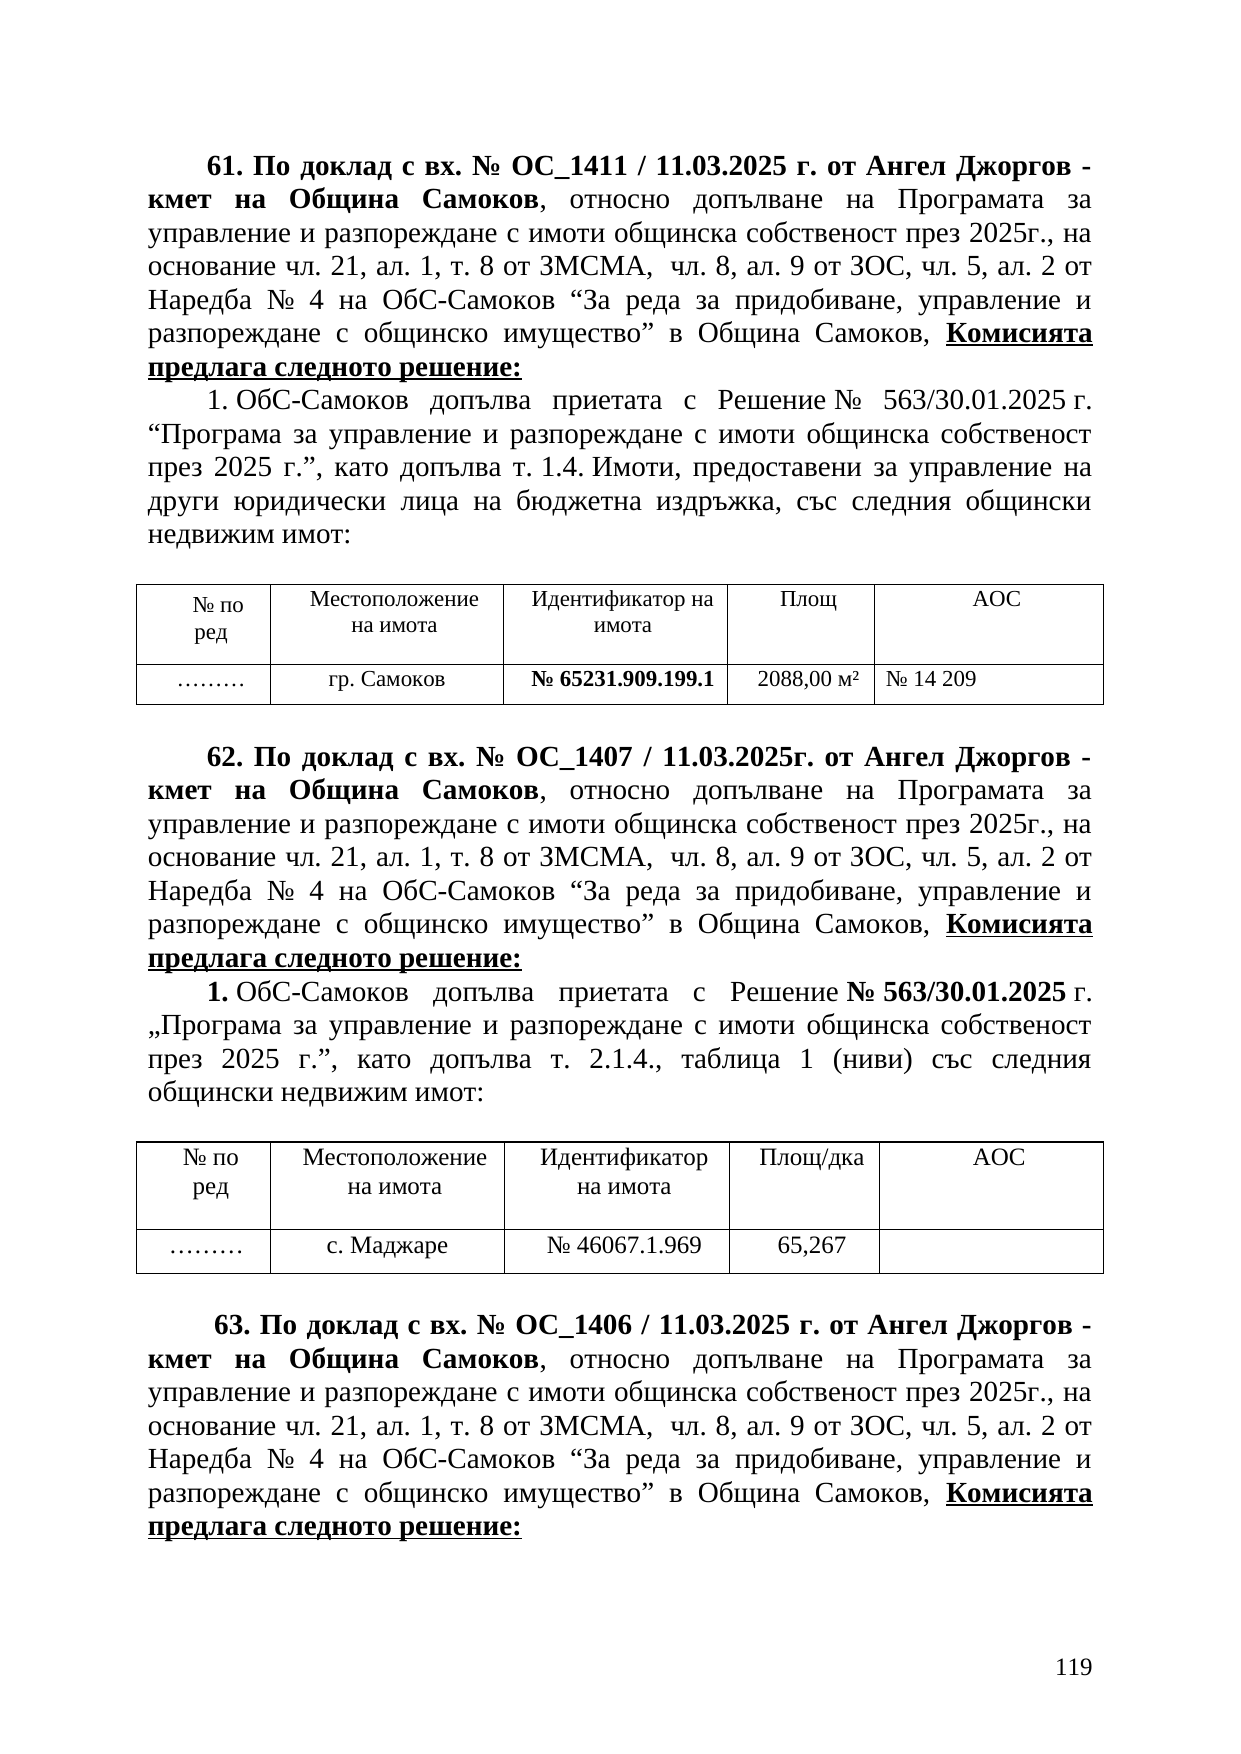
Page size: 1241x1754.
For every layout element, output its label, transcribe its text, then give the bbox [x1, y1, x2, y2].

table_cell № 46067.1.969 [505, 1230, 729, 1273]
text 1. ОбС-Самоков допълва приетата с Решение № 563/30.01.2025 г. „Програма за управление и разпореждане с имоти общинска собственост през 2025 г.”, като допълва т. 2.1.4., таблица 1 (ниви) със следния общински недвижим имот: [148, 974, 1093, 1108]
table_header АОС [875, 585, 1103, 664]
table_header Площ [728, 585, 874, 664]
table_header № по ред [137, 1143, 270, 1229]
table_header Идентификатор на имота [504, 585, 727, 664]
table_header АОС [880, 1143, 1103, 1229]
table_cell [880, 1230, 1103, 1273]
table_cell 2088,00 м² [728, 665, 874, 704]
table_header Площ/дка [730, 1143, 879, 1229]
table_cell с. Маджаре [271, 1230, 504, 1273]
table_header Идентификатор на имота [505, 1143, 729, 1229]
table_header Местоположение на имота [271, 1143, 504, 1229]
table_cell гр. Самоков [271, 665, 503, 704]
text 61. По доклад с вх. № ОС_1411 / 11.03.2025 г. от Ангел Джоргов - кмет на Община Самоков, относно допълване на Програмата за управление и разпореждане с имоти общинска собственост през 2025г., на основание чл. 21, ал. 1, т. 8 от ЗМСМА, чл. 8, ал. 9 от ЗОС, чл. 5, ал. 2 от Наредба № 4 на ОбС-Самоков “За реда за придобиване, управление и разпореждане с общинско имущество” в Община Самоков, Комисията предлага следното решение: [148, 148, 1093, 382]
table_cell 65,267 [730, 1230, 879, 1273]
table_header № по ред [137, 585, 270, 664]
table_cell № 65231.909.199.1 [504, 665, 727, 704]
table_cell ……… [137, 665, 270, 704]
text 63. По доклад с вх. № ОС_1406 / 11.03.2025 г. от Ангел Джоргов - кмет на Община Самоков, относно допълване на Програмата за управление и разпореждане с имоти общинска собственост през 2025г., на основание чл. 21, ал. 1, т. 8 от ЗМСМА, чл. 8, ал. 9 от ЗОС, чл. 5, ал. 2 от Наредба № 4 на ОбС-Самоков “За реда за придобиване, управление и разпореждане с общинско имущество” в Община Самоков, Комисията предлага следното решение: [148, 1307, 1093, 1542]
table_header Местоположение на имота [271, 585, 503, 664]
table_cell № 14 209 [875, 665, 1103, 704]
table_cell ……… [137, 1230, 270, 1273]
text 1. ОбС-Самоков допълва приетата с Решение № 563/30.01.2025 г. “Програма за управление и разпореждане с имоти общинска собственост през 2025 г.”, като допълва т. 1.4. Имоти, предоставени за управление на други юридически лица на бюджетна издръжка, със следния общински недвижим имот: [148, 382, 1093, 550]
text 62. По доклад с вх. № ОС_1407 / 11.03.2025г. от Ангел Джоргов - кмет на Община Самоков, относно допълване на Програмата за управление и разпореждане с имоти общинска собственост през 2025г., на основание чл. 21, ал. 1, т. 8 от ЗМСМА, чл. 8, ал. 9 от ЗОС, чл. 5, ал. 2 от Наредба № 4 на ОбС-Самоков “За реда за придобиване, управление и разпореждане с общинско имущество” в Община Самоков, Комисията предлага следното решение: [148, 739, 1093, 974]
